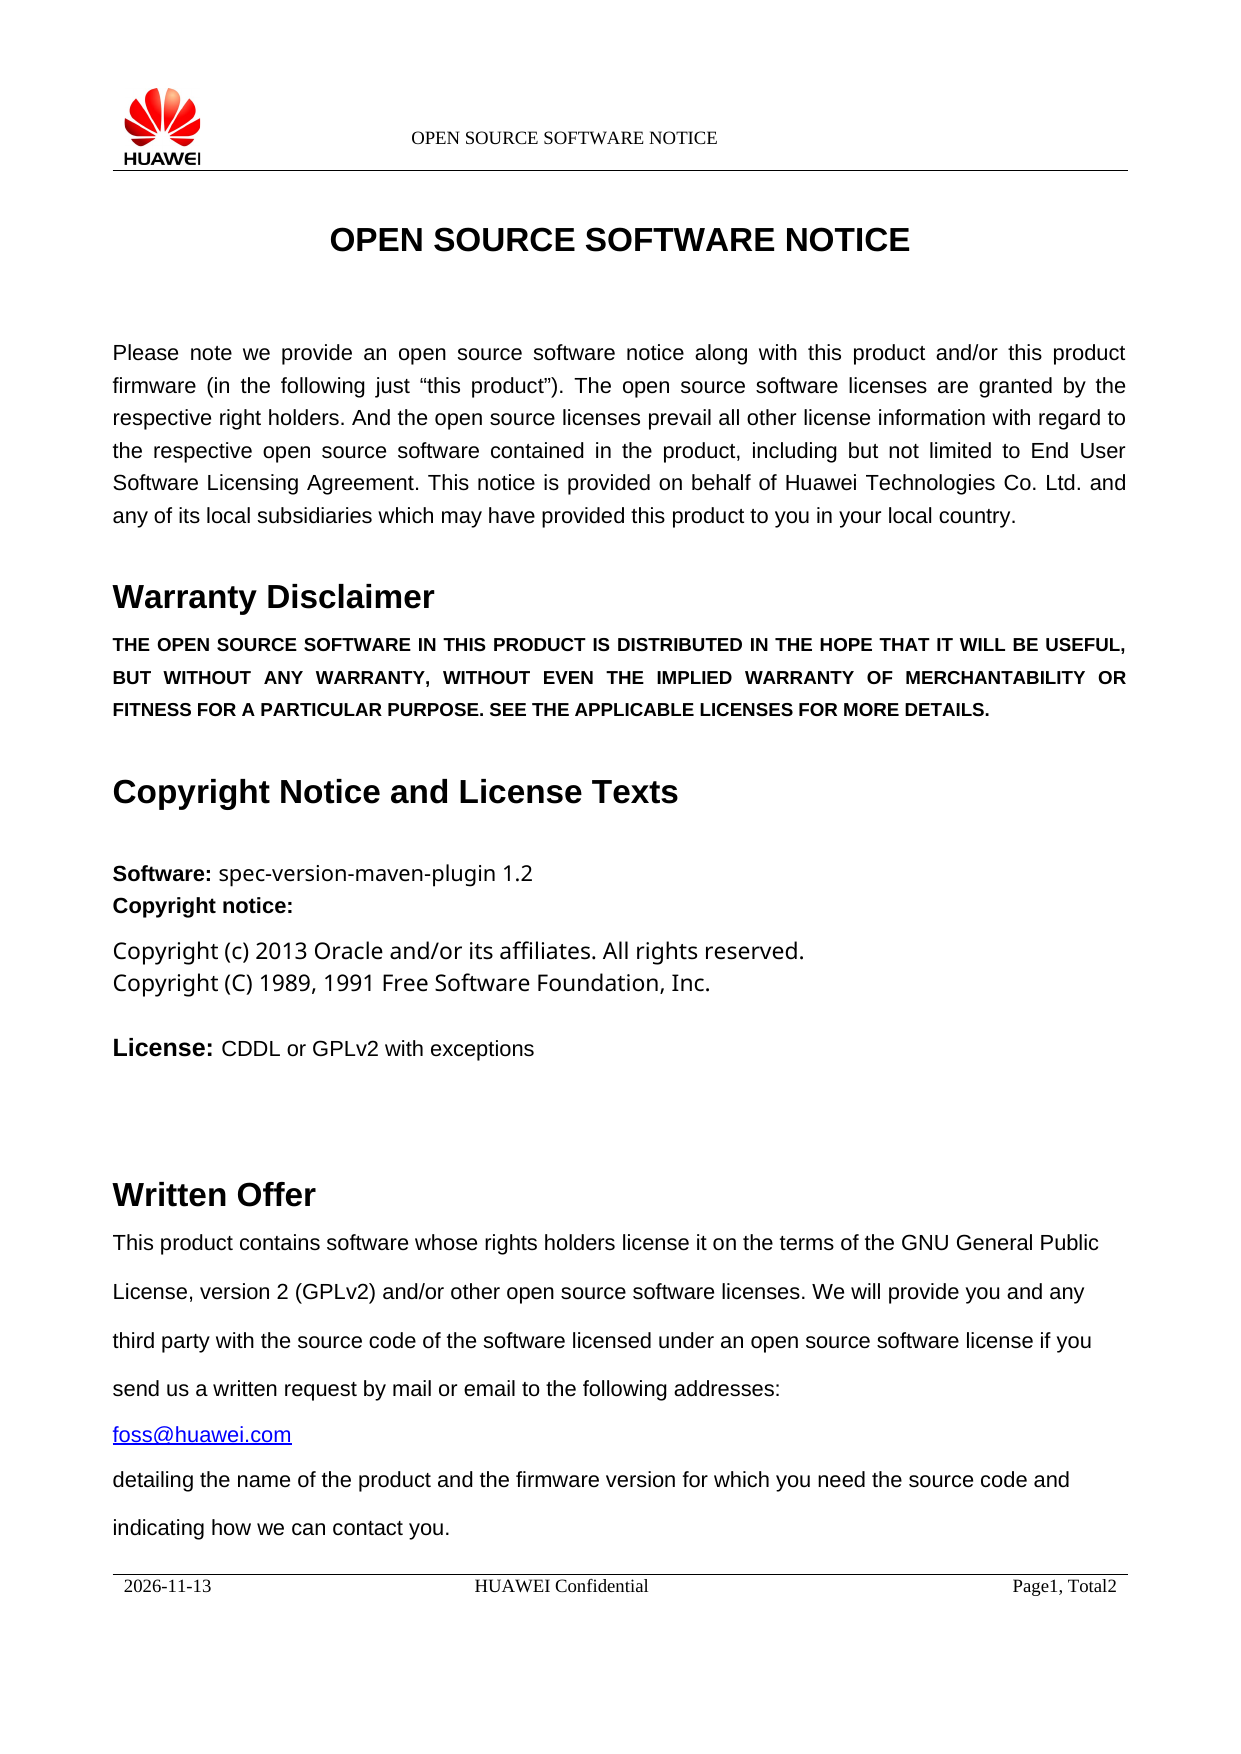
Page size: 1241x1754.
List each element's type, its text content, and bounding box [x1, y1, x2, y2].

text The open source software in this product is distributed in the hope that it will be useful, but WITHOUT ANY WARRANTY, without even the implied warranty of MERCHANTABILITY or FITNESS FOR A PARTICULAR PURPOSE. See the applicable licenses for more details. [112, 629, 1128, 726]
picture [124, 88, 201, 165]
text Copyright Notice and License Texts [112, 759, 1128, 824]
text detailing the name of the product and the firmware version for which you need the source code and indicating how we can contact you. [112, 1463, 1128, 1544]
title Software: spec-version-maven-plugin 1.2 [112, 856, 1128, 889]
text Copyright notice: [112, 889, 1128, 921]
text This product contains software whose rights holders license it on the terms of the GNU General Public License, version 2 (GPLv2) and/or other open source software licenses. We will provide you and any third party with the source code of the software licensed under an open source software license if you send us a written request by mail or email to the following addresses: [112, 1226, 1128, 1405]
text Copyright (c) 2013 Oracle and/or its affiliates. All rights reserved. Copyright (C) 1989, 1991 Free Software Foundation, Inc. [112, 934, 1128, 1031]
text Please note we provide an open source software notice along with this product and/or this product firmware (in the following just “this product”). The open source software licenses are granted by the respective right holders. And the open source licenses prevail all other license information with regard to the respective open source software contained in the product, including but not limited to End User Software Licensing Agreement. This notice is provided on behalf of Huawei Technologies Co. Ltd. and any of its local subsidiaries which may have provided this product to you in your local country. [112, 336, 1128, 531]
text OPEN SOURCE SOFTWARE NOTICE [112, 206, 1128, 271]
text License: CDDL or GPLv2 with exceptions [112, 1031, 1128, 1064]
text Written Offer [112, 1161, 1128, 1226]
text Warranty Disclaimer [112, 564, 1128, 629]
text foss@huawei.com [112, 1418, 1128, 1450]
